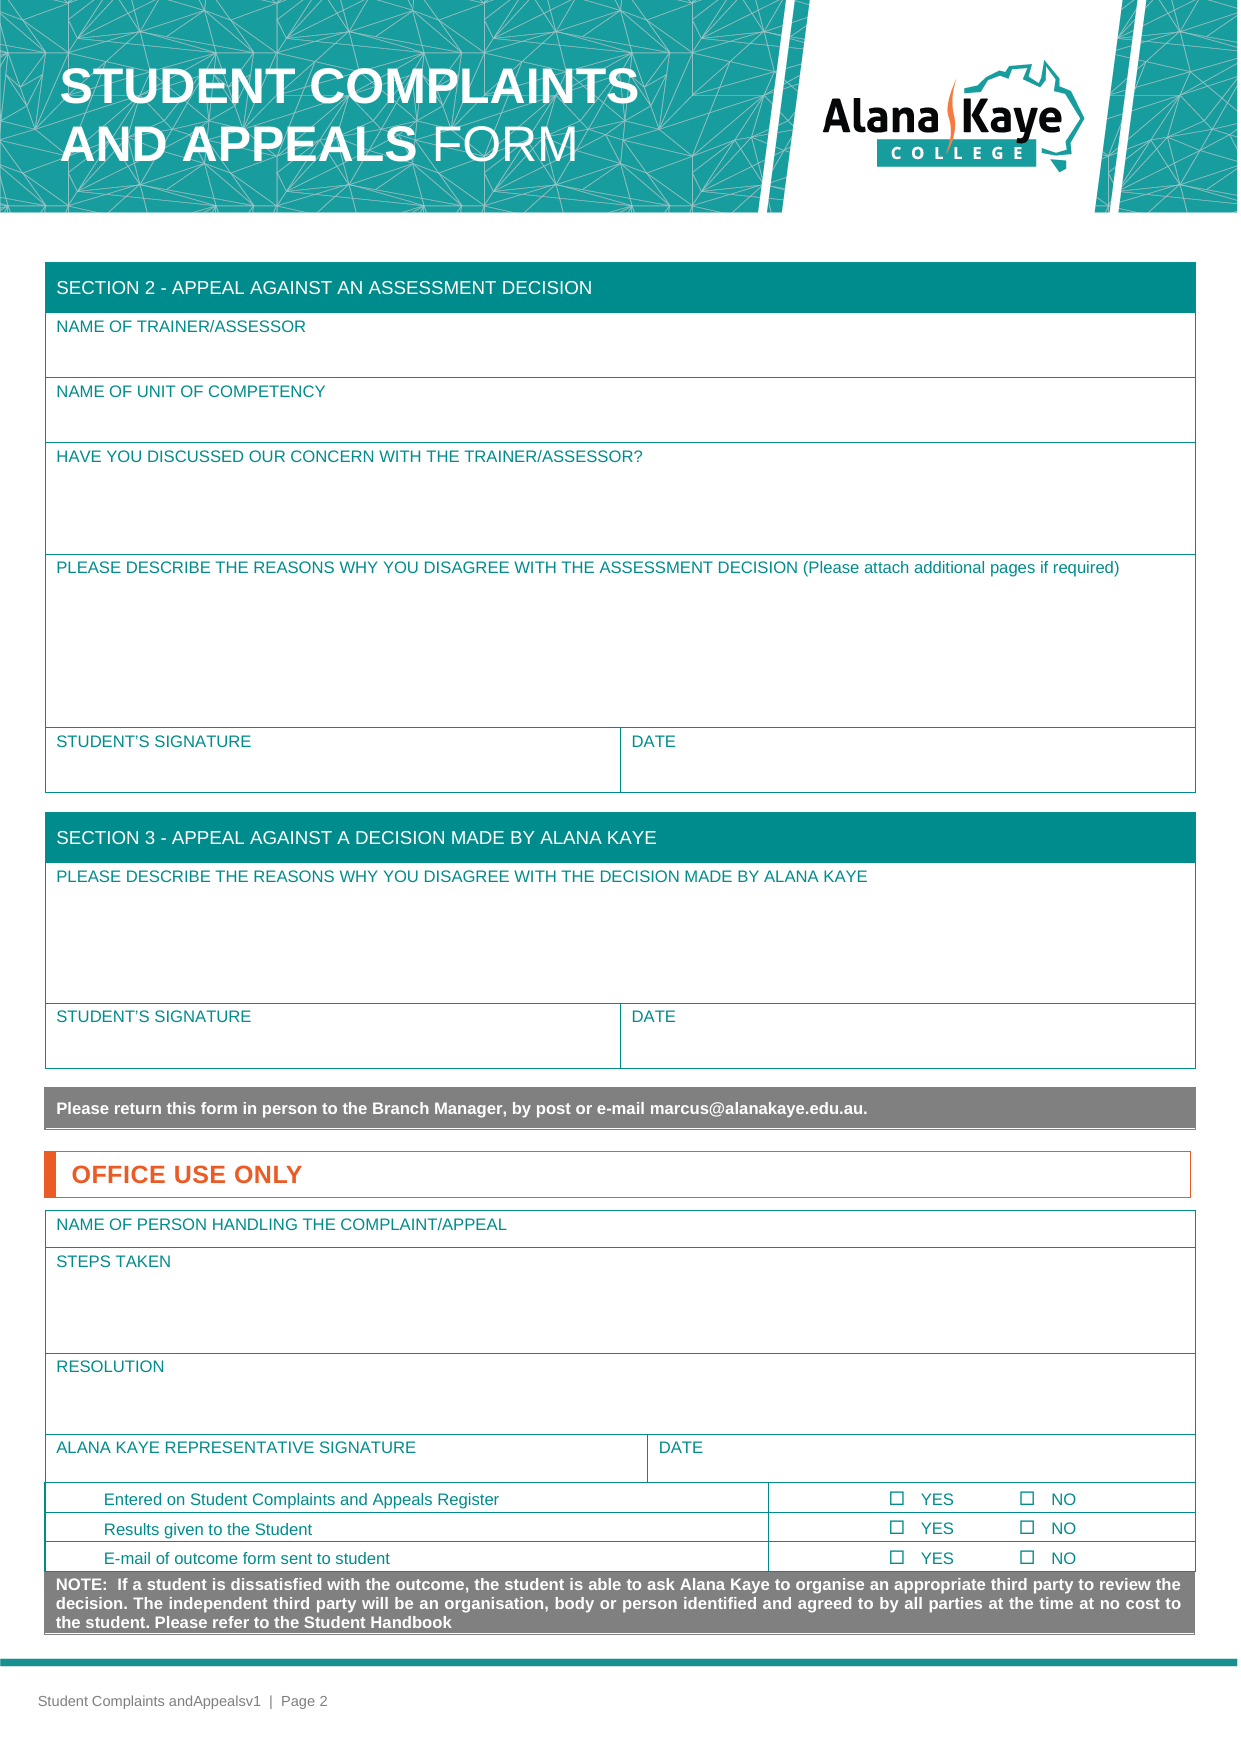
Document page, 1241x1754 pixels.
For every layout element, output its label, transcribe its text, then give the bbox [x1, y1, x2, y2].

table_cell ALANA KAYE REPRESENTATIVE SIGNATURE [46, 1435, 647, 1482]
title OFFICE USE ONLY [56, 1152, 1190, 1197]
table_cell STUDENT’S SIGNATURE [46, 728, 620, 792]
table_cell STEPS TAKEN [46, 1248, 1195, 1352]
table_cell PLEASE DESCRIBE THE REASONS WHY YOU DISAGREE WITH THE DECISION MADE BY ALANA KAYE [46, 863, 1195, 1002]
table_header NAME OF PERSON HANDLING THE COMPLAINT/APPEAL [46, 1211, 1195, 1247]
table_cell YES NO [769, 1542, 1195, 1571]
table_cell YES NO [769, 1513, 1195, 1541]
table_cell HAVE YOU DISCUSSED OUR CONCERN WITH THE TRAINER/ASSESSOR? [46, 443, 1195, 553]
table_cell RESOLUTION [46, 1354, 1195, 1433]
table_cell DATE [621, 1004, 1195, 1067]
table_cell NAME OF UNIT OF COMPETENCY [46, 378, 1195, 442]
table_cell PLEASE DESCRIBE THE REASONS WHY YOU DISAGREE WITH THE ASSESSMENT DECISION (Please attach additional pages if required) [46, 555, 1195, 727]
table_header NOTE: If a student is dissatisfied with the outcome, the student is able to ask Alana Kaye to organise an appropriate third party to review the decision. The independent third party will be an organisation, body or person identified and agreed to by all parties at the time at no cost to the student. Please refer to the Student Handbook [45, 1573, 1194, 1633]
table_header Please return this form in person to the Branch Manager, by post or e-mail marcus@alanakaye.edu.au. [46, 1088, 1195, 1128]
table_cell NAME OF TRAINER/ASSESSOR [46, 313, 1195, 377]
table_cell DATE [621, 728, 1195, 792]
table_cell DATE [648, 1435, 1195, 1482]
table_header SECTION 3 - APPEAL AGAINST A DECISION MADE BY ALANA KAYE [46, 813, 1195, 862]
table_cell Entered on Student Complaints and Appeals Register [46, 1483, 768, 1512]
table_cell Results given to the Student [46, 1513, 768, 1541]
table_cell STUDENT’S SIGNATURE [46, 1004, 620, 1067]
table_cell YES NO [769, 1483, 1195, 1512]
table_header SECTION 2 - APPEAL AGAINST AN ASSESSMENT DECISION [46, 263, 1195, 312]
table_cell E-mail of outcome form sent to student [46, 1542, 768, 1571]
picture [0, 0, 1238, 1749]
